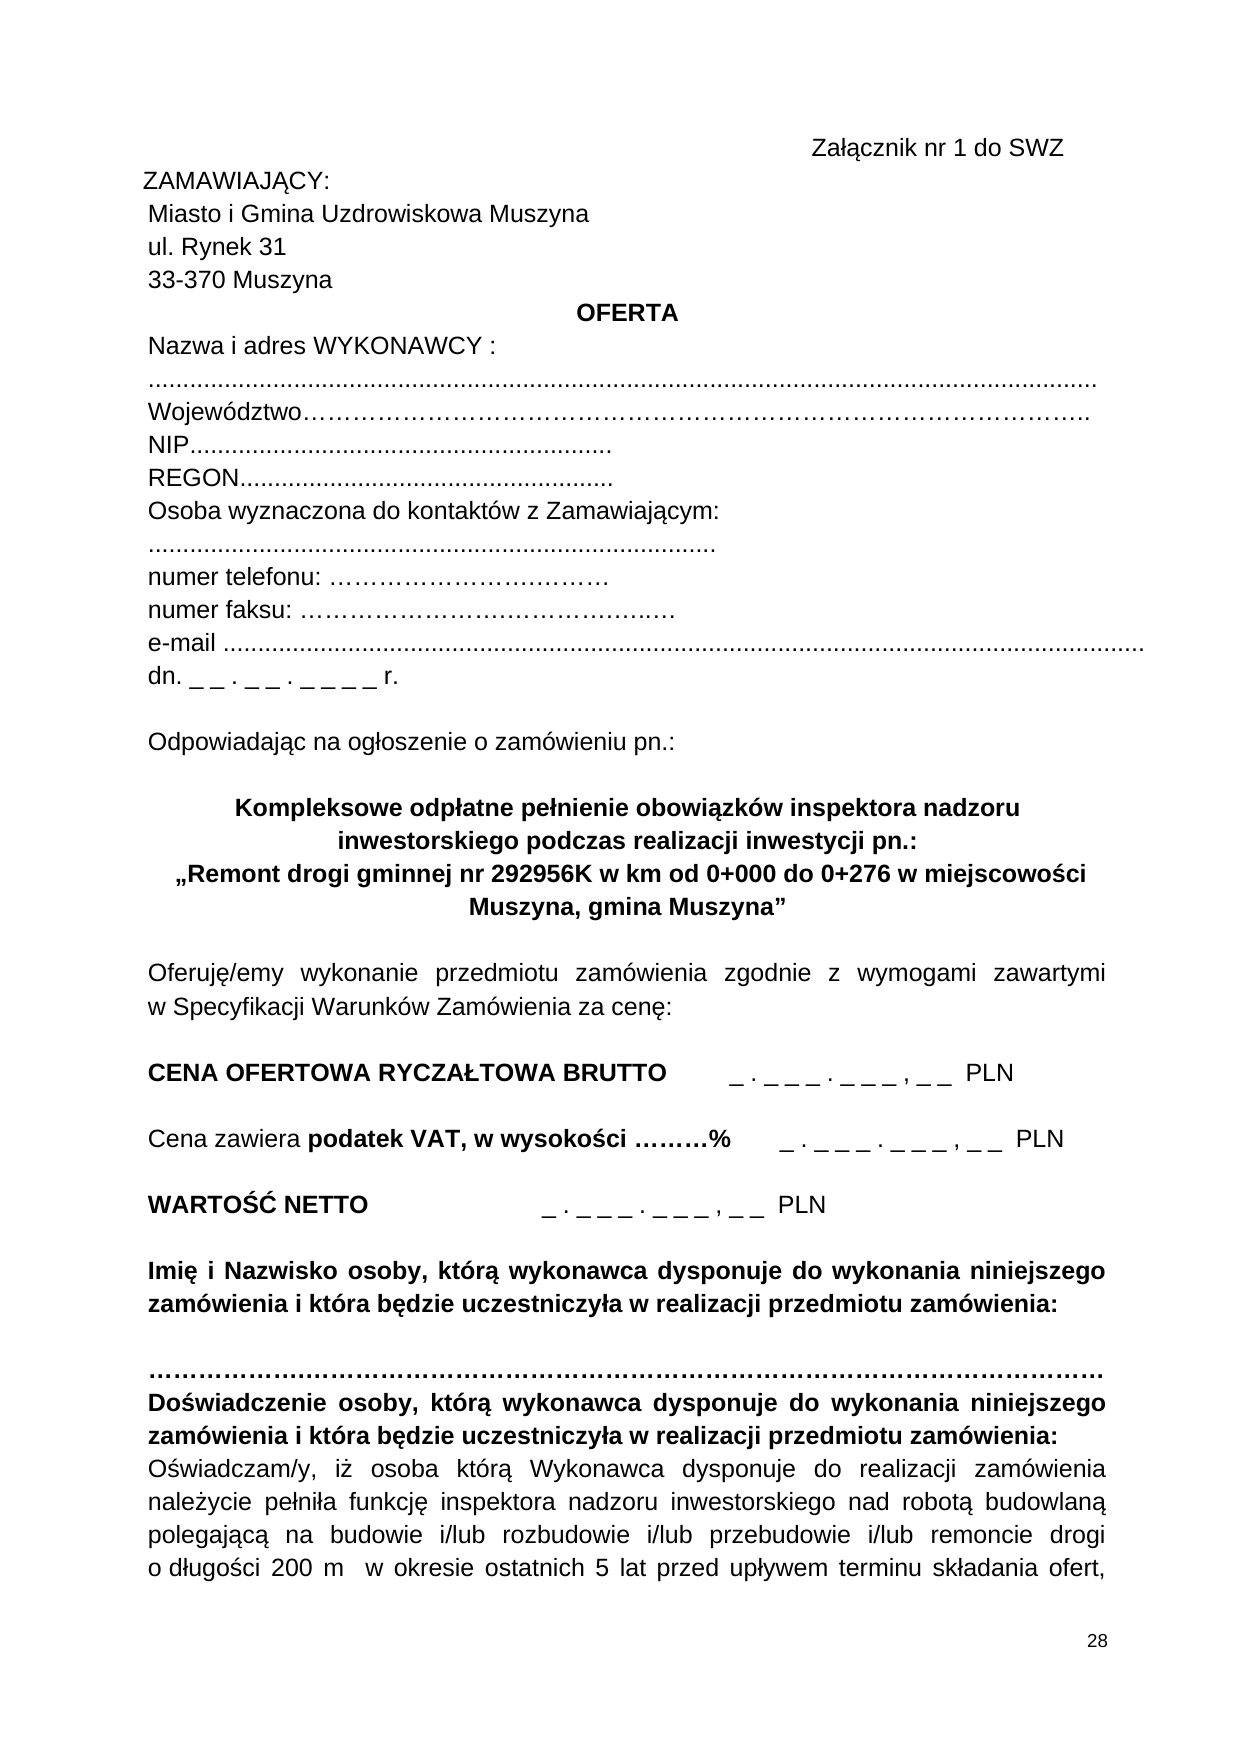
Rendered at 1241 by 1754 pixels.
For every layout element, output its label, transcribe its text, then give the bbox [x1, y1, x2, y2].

text ……………….…………………………………………………………………………………… [148, 1355, 1107, 1383]
text Cena zawiera podatek VAT, w wysokości ………% _ . _ _ _ . _ _ _ , _ _ PLN [148, 1123, 1107, 1152]
text Odpowiadając na ogłoszenie o zamówieniu pn.: [148, 727, 1107, 756]
text Imię i Nazwisko osoby, którą wykonawca dysponuje do wykonania niniejszego zamówienia i która będzie uczestniczyła w realizacji przedmiotu zamówienia: [148, 1256, 1107, 1317]
text ul. Rynek 31 [148, 232, 1107, 261]
text NIP............................................................. [148, 430, 1100, 459]
text ZAMAWIAJĄCY: [129, 166, 1107, 195]
text Kompleksowe odpłatne pełnienie obowiązków inspektora nadzoru inwestorskiego podczas realizacji inwestycji pn.: [148, 793, 1107, 855]
text OFERTA [148, 298, 1107, 327]
text Nazwa i adres WYKONAWCY : [148, 331, 1107, 360]
text WARTOŚĆ NETTO _ . _ _ _ . _ _ _ , _ _ PLN [148, 1189, 1107, 1218]
text e-mail ..................................................................................................................................... [148, 628, 1211, 657]
text Oferuję/emy wykonanie przedmiotu zamówienia zgodnie z wymogami zawartymi w Specyfikacji Warunków Zamówienia za cenę: [148, 958, 1107, 1020]
text „Remont drogi gminnej nr 292956K w km od 0+000 do 0+276 w miejscowości Muszyna, gmina Muszyna” [148, 859, 1107, 921]
text .................................................................................. [148, 529, 1107, 558]
text Załącznik nr 1 do SWZ [811, 133, 1107, 162]
text CENA OFERTOWA RYCZAŁTOWA BRUTTO _ . _ _ _ . _ _ _ , _ _ PLN [148, 1057, 1107, 1086]
text dn. _ _ . _ _ . _ _ _ _ r. [148, 661, 1107, 690]
text numer telefonu: …………………….……… [148, 562, 1100, 591]
text Doświadczenie osoby, którą wykonawca dysponuje do wykonania niniejszego zamówienia i która będzie uczestniczyła w realizacji przedmiotu zamówienia: [148, 1388, 1107, 1449]
text Osoba wyznaczona do kontaktów z Zamawiającym: [148, 496, 1107, 525]
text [148, 1454, 1107, 1582]
text Miasto i Gmina Uzdrowiskowa Muszyna [148, 199, 1107, 228]
text 33-370 Muszyna [148, 265, 1107, 294]
text REGON...................................................... [148, 463, 1100, 492]
text ......................................................................................................................................... [148, 364, 1100, 393]
text Województwo………………………………………………………………………………….. [148, 397, 1100, 426]
text numer faksu: …………………….………….…..… [148, 595, 1100, 624]
